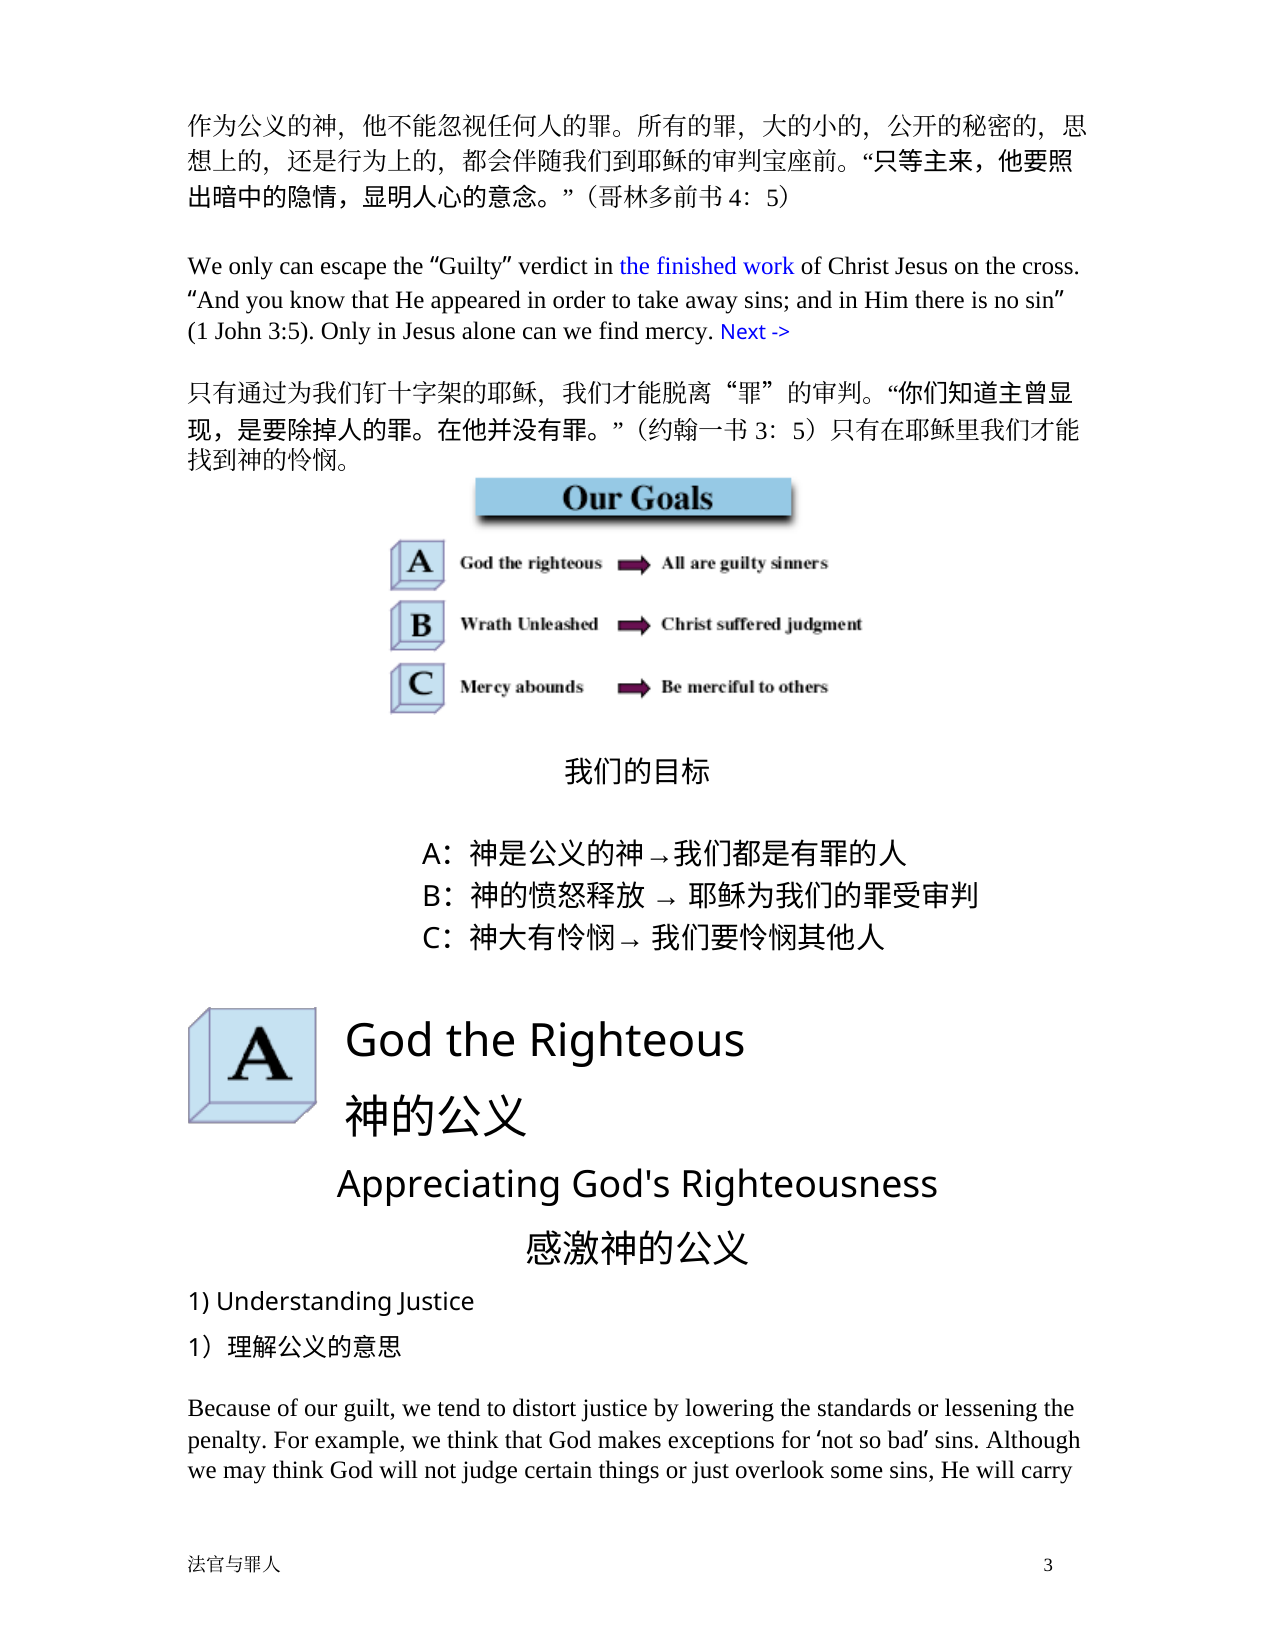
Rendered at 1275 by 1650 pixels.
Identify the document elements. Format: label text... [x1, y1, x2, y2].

text B：神的愤怒释放 → 耶稣为我们的罪受审判 [187, 873, 1087, 915]
text 只有通过为我们钉十字架的耶稣，我们才能脱离“罪”的审判。“你们知道主曾显现，是要除掉人的罪。在他并没有罪。”（约翰一书 3：5）只有在耶稣里我们才能找到神的怜悯。 [187, 374, 1087, 475]
text C：神大有怜悯→ 我们要怜悯其他人 [187, 915, 1087, 957]
picture [187, 1007, 318, 1125]
picture [386, 475, 889, 715]
text God the Righteous [318, 1007, 1087, 1070]
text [187, 1328, 1087, 1484]
text 作为公义的神，他不能忽视任何人的罪。所有的罪，大的小的，公开的秘密的，思想上的，还是行为上的，都会伴随我们到耶稣的审判宝座前。“只等主来，他要照出暗中的隐情，显明人心的意念。”（哥林多前书4：5） [187, 112, 1087, 214]
text We only can escape the “Guilty” verdict in the finished work of Christ Jesus on the cross. “And you know that He appeared in order to take away sins; and in Him there is no sin” (1 John 3:5). Only in Jesus alone can we find mercy. Next -> [187, 248, 1087, 345]
text 我们的目标 [187, 748, 1087, 791]
text Appreciating God's Righteousness [187, 1157, 1087, 1208]
text 1) Understanding Justice [187, 1283, 1087, 1317]
text 感激神的公义 [187, 1218, 1087, 1273]
text 神的公义 [187, 1080, 1087, 1147]
text A：神是公义的神→我们都是有罪的人 [187, 830, 1087, 873]
